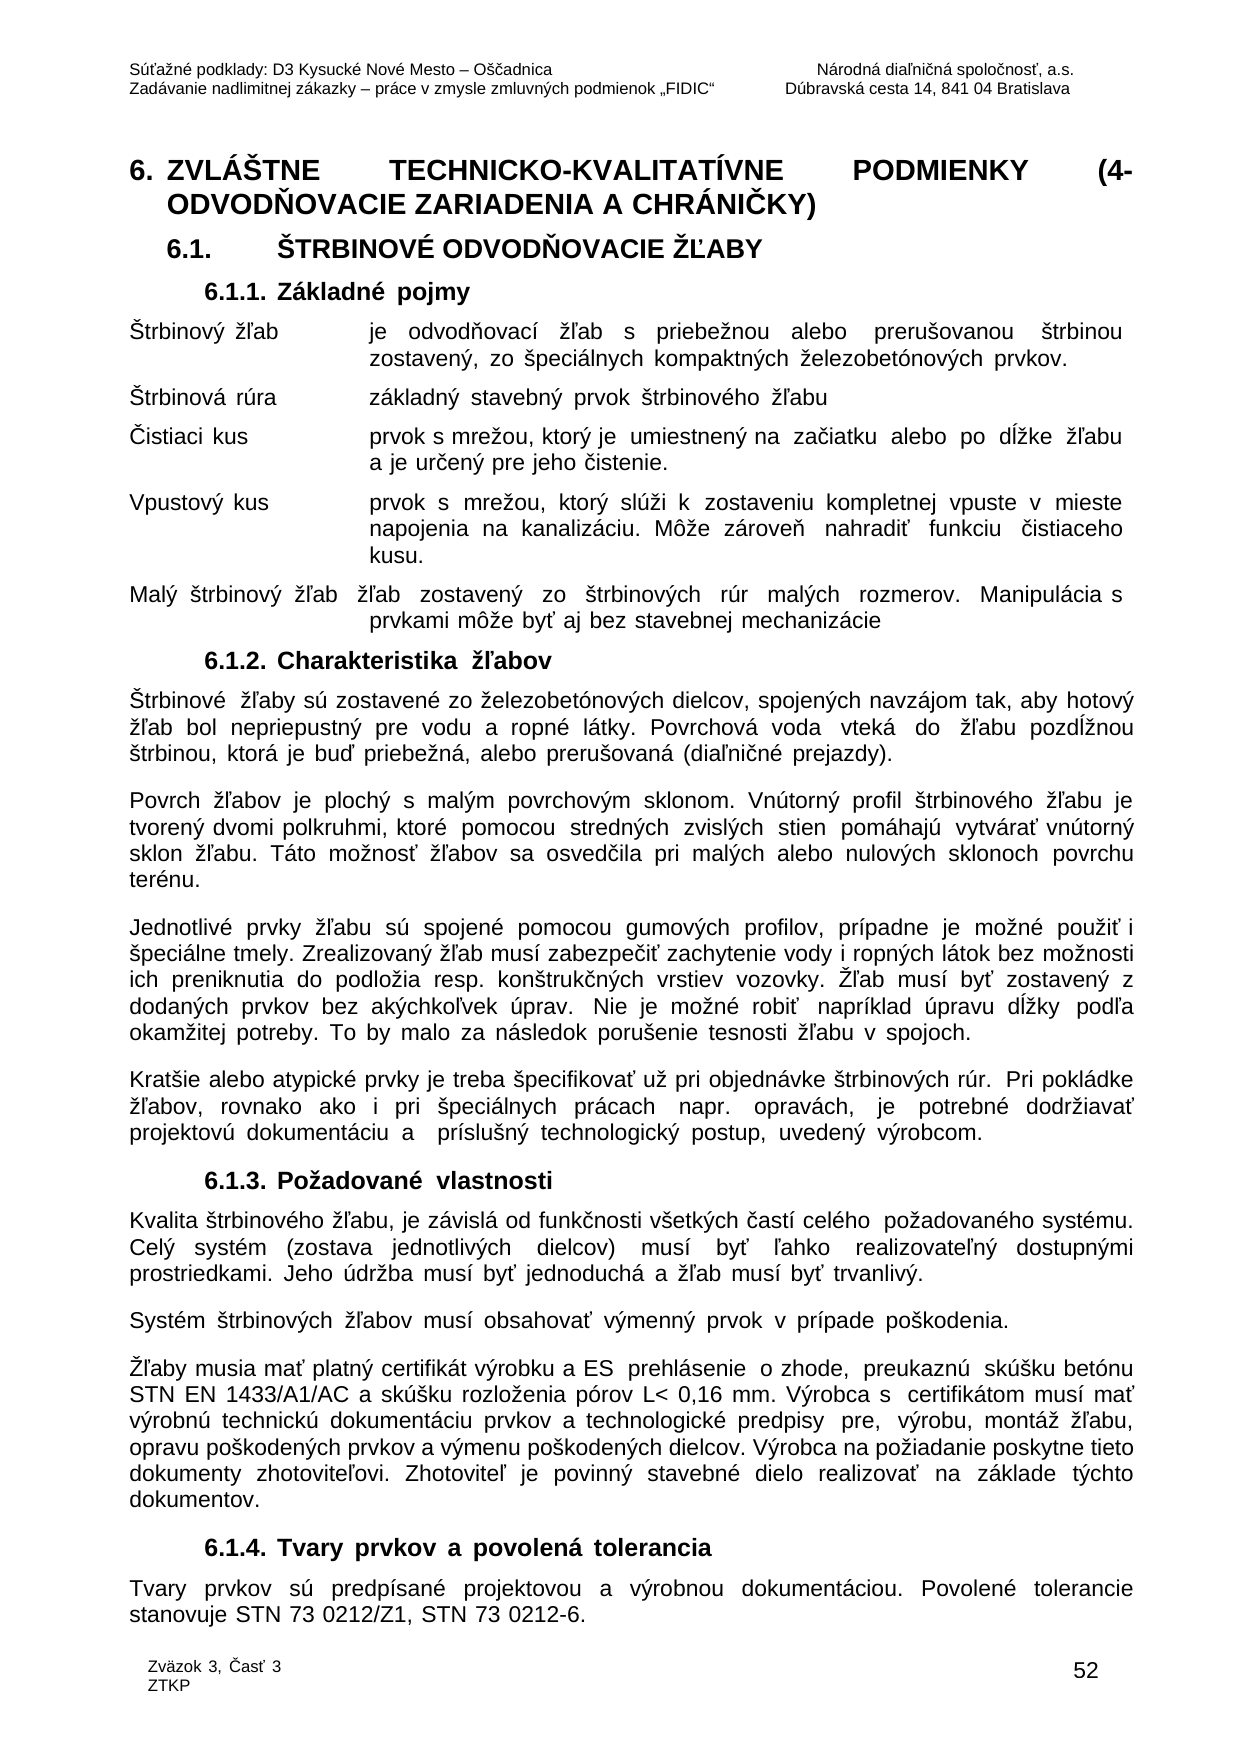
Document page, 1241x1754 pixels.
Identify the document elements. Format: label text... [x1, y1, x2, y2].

subtitle Základné pojmy [204, 277, 1134, 305]
text Čistiaci kus prvok s mrežou, ktorý je umiestnený na začiatku alebo po dĺžke žľabu a je určený pre jeho čistenie. [129, 423, 1123, 476]
subtitle Požadované vlastnosti [204, 1166, 1134, 1195]
text Jednotlivé prvky žľabu sú spojené pomocou gumových profilov, prípadne je možné použiť i špeciálne tmely. Zrealizovaný žľab musí zabezpečiť zachytenie vody i ropných látok bez možnosti ich preniknutia do podložia resp. konštrukčných vrstiev vozovky. Žľab musí byť zostavený z dodaných prvkov bez akýchkoľvek úprav. Nie je možné robiť napríklad úpravu dĺžky podľa okamžitej potreby. To by malo za následok porušenie tesnosti žľabu v spojoch. [129, 914, 1134, 1045]
text Tvary prvkov sú predpísané projektovou a výrobnou dokumentáciou. Povolené tolerancie stanovuje STN 73 0212/Z1, STN 73 0212-6. [129, 1575, 1134, 1627]
text Vpustový kus prvok s mrežou, ktorý slúži k zostaveniu kompletnej vpuste v mieste napojenia na kanalizáciu. Môže zároveň nahradiť funkciu čistiaceho kusu. [129, 488, 1123, 568]
text Malý štrbinový žľab žľab zostavený zo štrbinových rúr malých rozmerov. Manipulácia s prvkami môže byť aj bez stavebnej mechanizácie [129, 581, 1123, 633]
text Povrch žľabov je plochý s malým povrchovým sklonom. Vnútorný profil štrbinového žľabu je tvorený dvomi polkruhmi, ktoré pomocou stredných zvislých stien pomáhajú vytvárať vnútorný sklon žľabu. Táto možnosť žľabov sa osvedčila pri malých alebo nulových sklonoch povrchu terénu. [129, 787, 1134, 893]
subtitle Charakteristika žľabov [204, 646, 1134, 675]
text Kvalita štrbinového žľabu, je závislá od funkčnosti všetkých častí celého požadovaného systému. Celý systém (zostava jednotlivých dielcov) musí byť ľahko realizovateľný dostupnými prostriedkami. Jeho údržba musí byť jednoduchá a žľab musí byť trvanlivý. [129, 1207, 1134, 1286]
subtitle ZVLÁŠTNE TECHNICKO-KVALITATÍVNE PODMIENKY (4-ODVODŇOVACIE ZARIADENIA A CHRÁNIČKY) [129, 153, 1134, 220]
text Štrbinová rúra základný stavebný prvok štrbinového žľabu [129, 384, 1134, 410]
text Žľaby musia mať platný certifikát výrobku a ES prehlásenie o zhode, preukaznú skúšku betónu STN EN 1433/A1/AC a skúšku rozloženia pórov L< 0,16 mm. Výrobca s certifikátom musí mať výrobnú technickú dokumentáciu prvkov a technologické predpisy pre, výrobu, montáž žľabu, opravu poškodených prvkov a výmenu poškodených dielcov. Výrobca na požiadanie poskytne tieto dokumenty zhotoviteľovi. Zhotoviteľ je povinný stavebné dielo realizovať na základe týchto dokumentov. [129, 1354, 1134, 1513]
subtitle ŠTRBINOVÉ ODVODŇOVACIE ŽĽABY [166, 233, 1134, 264]
text Štrbinové žľaby sú zostavené zo železobetónových dielcov, spojených navzájom tak, aby hotový žľab bol nepriepustný pre vodu a ropné látky. Povrchová voda vteká do žľabu pozdĺžnou štrbinou, ktorá je buď priebežná, alebo prerušovaná (diaľničné prejazdy). [129, 687, 1134, 767]
subtitle Tvary prvkov a povolená tolerancia [204, 1533, 1134, 1562]
text Systém štrbinových žľabov musí obsahovať výmenný prvok v prípade poškodenia. [129, 1307, 1134, 1334]
text Štrbinový žľab je odvodňovací žľab s priebežnou alebo prerušovanou štrbinou zostavený, zo špeciálnych kompaktných železobetónových prvkov. [129, 318, 1123, 371]
text Kratšie alebo atypické prvky je treba špecifikovať už pri objednávke štrbinových rúr. Pri pokládke žľabov, rovnako ako i pri špeciálnych prácach napr. opravách, je potrebné dodržiavať projektovú dokumentáciu a príslušný technologický postup, uvedený výrobcom. [129, 1066, 1134, 1145]
